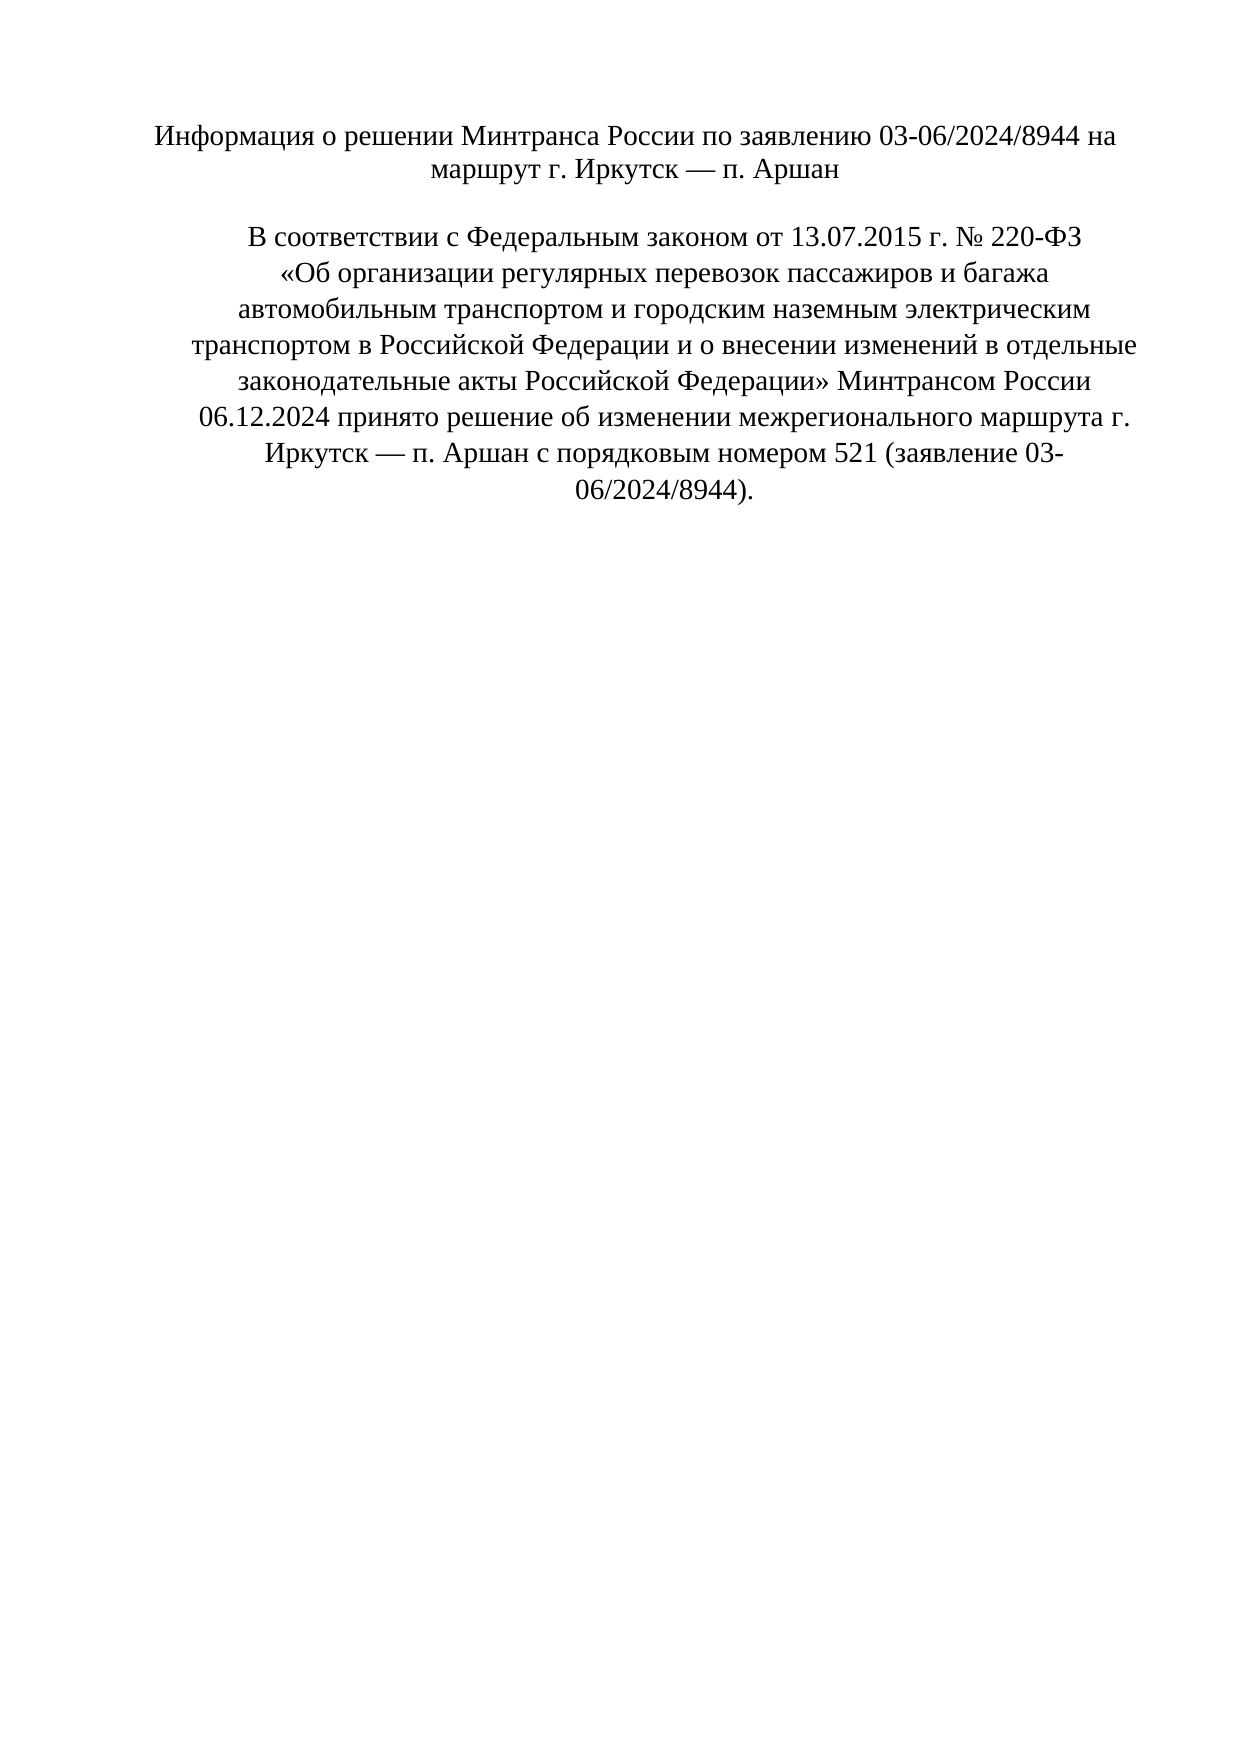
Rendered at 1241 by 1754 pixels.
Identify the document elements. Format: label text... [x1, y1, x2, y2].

text В соответствии с Федеральным законом от 13.07.2015 г. № 220-ФЗ «Об организации регулярных перевозок пассажиров и багажа автомобильным транспортом и городским наземным электрическим транспортом в Российской Федерации и о внесении изменений в отдельные законодательные акты Российской Федерации» Минтрансом России 06.12.2024 принято решение об изменении межрегионального маршрута г. Иркутск — п. Аршан с порядковым номером 521 (заявление 03-06/2024/8944). [177, 219, 1152, 505]
text Информация о решении Минтранса России по заявлению 03-06/2024/8944 на маршрут г. Иркутск — п. Аршан [118, 118, 1152, 185]
